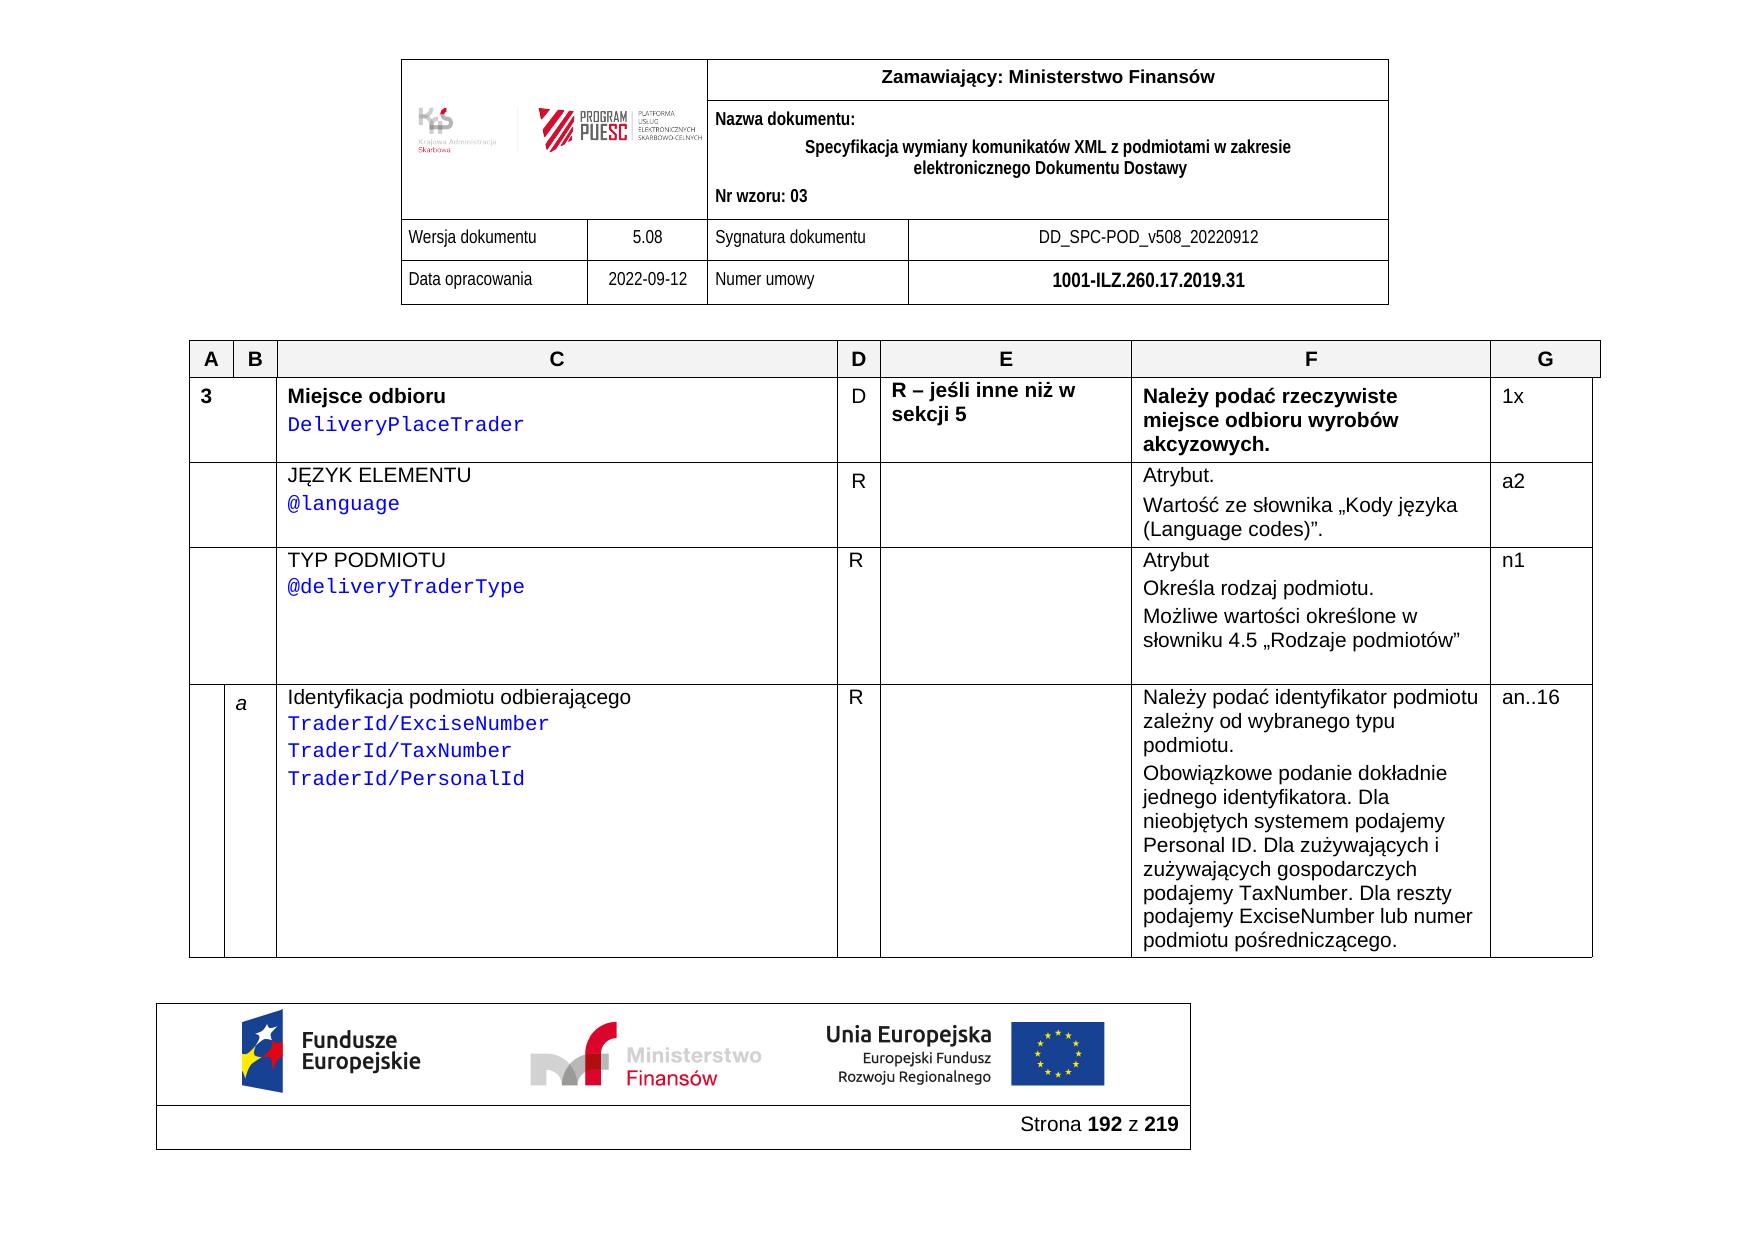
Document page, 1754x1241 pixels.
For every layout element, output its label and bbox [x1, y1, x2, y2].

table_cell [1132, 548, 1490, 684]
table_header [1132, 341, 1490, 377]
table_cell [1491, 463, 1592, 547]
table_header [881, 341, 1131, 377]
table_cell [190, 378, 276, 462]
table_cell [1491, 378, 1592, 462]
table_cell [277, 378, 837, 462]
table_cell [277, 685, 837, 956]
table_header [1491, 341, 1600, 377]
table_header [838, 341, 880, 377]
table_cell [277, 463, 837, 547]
picture [242, 1009, 1105, 1093]
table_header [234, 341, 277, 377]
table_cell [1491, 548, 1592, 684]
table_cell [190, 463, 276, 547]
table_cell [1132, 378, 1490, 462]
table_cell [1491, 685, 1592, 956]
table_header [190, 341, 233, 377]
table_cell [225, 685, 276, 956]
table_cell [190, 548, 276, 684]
picture [408, 97, 702, 163]
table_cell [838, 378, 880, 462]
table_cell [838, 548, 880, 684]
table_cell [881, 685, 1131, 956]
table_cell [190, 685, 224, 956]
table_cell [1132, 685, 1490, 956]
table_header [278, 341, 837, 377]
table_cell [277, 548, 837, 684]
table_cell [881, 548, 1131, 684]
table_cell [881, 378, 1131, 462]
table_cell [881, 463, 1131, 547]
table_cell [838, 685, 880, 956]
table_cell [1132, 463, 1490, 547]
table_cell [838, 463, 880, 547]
